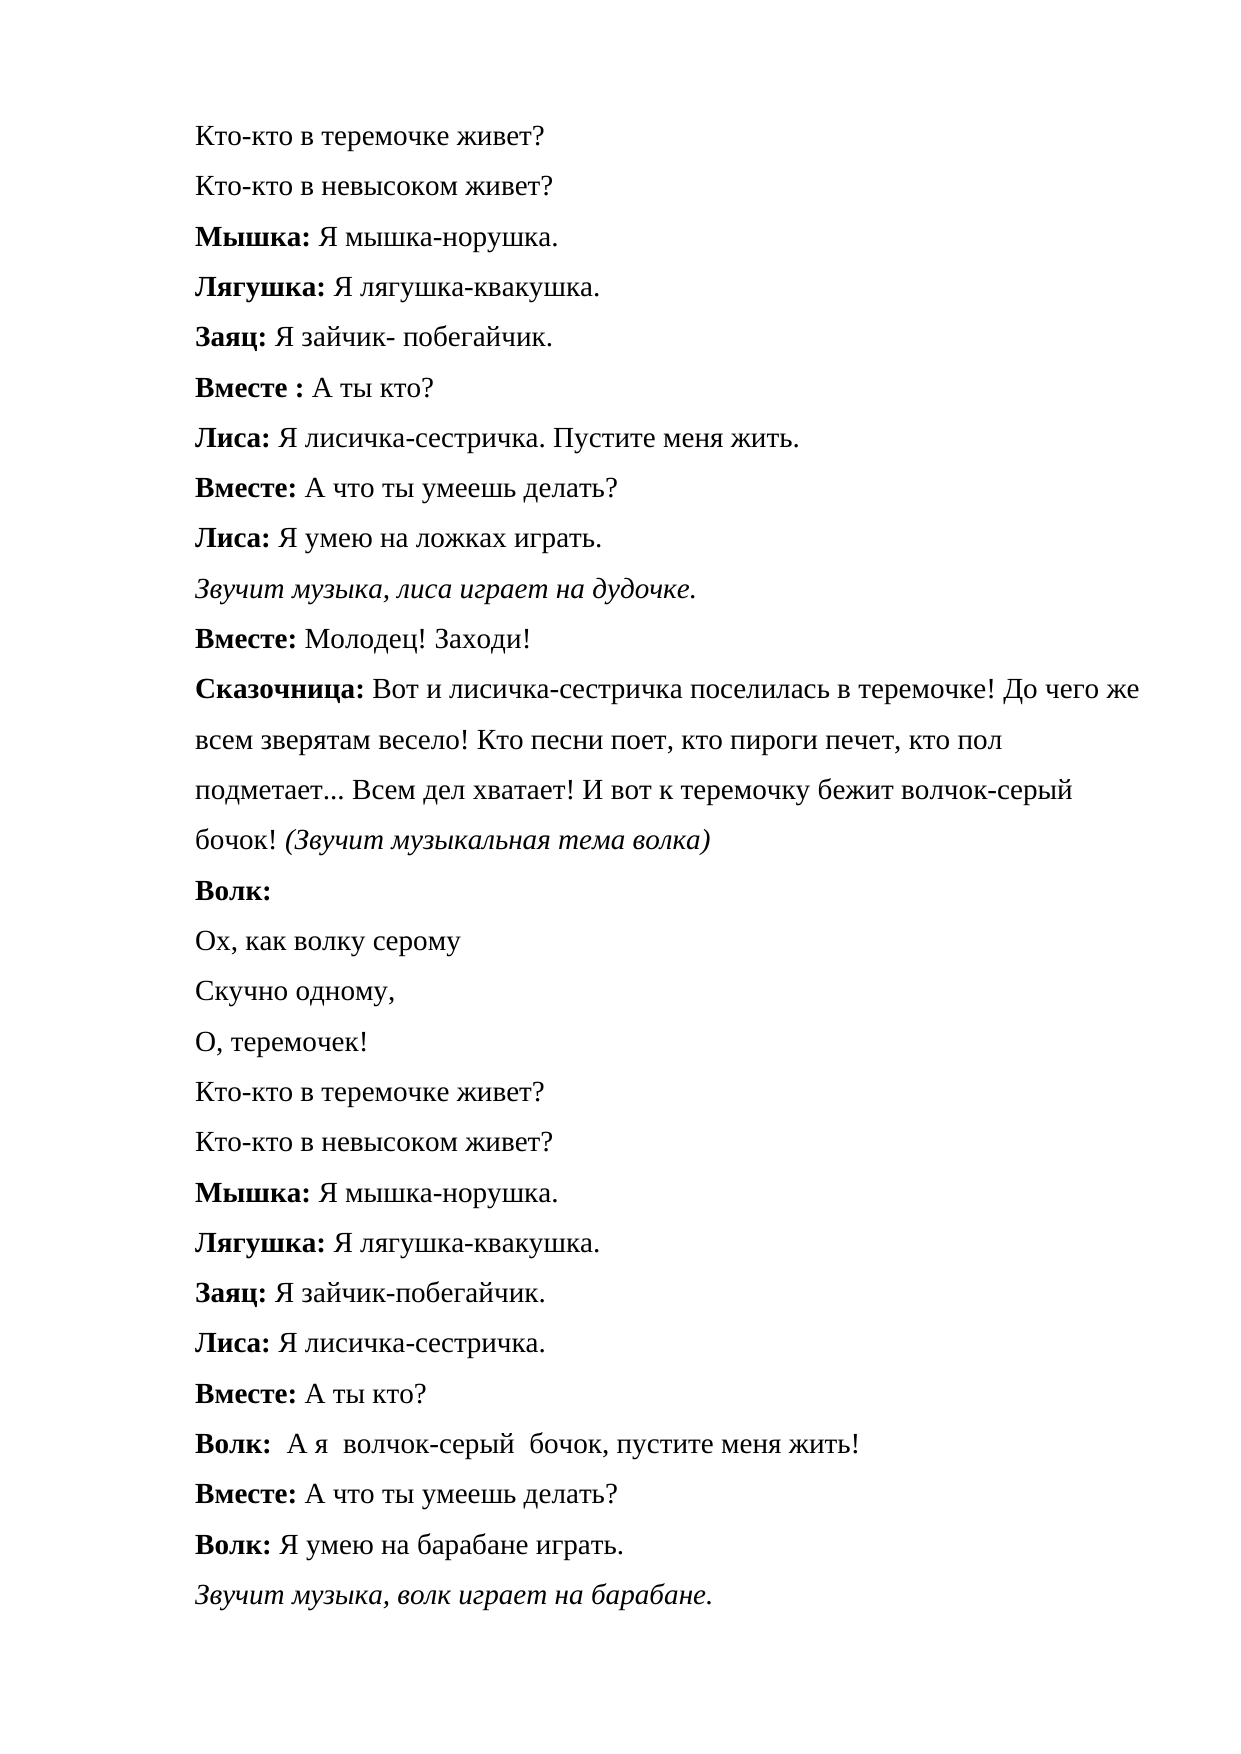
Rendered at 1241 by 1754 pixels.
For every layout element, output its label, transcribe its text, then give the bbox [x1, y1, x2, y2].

text Вместе: Молодец! Заходи! [195, 621, 1140, 655]
text Мышка: Я мышка-норушка. [195, 219, 1140, 252]
text Лиса: Я лисичка-сестричка. Пустите меня жить. [195, 420, 1140, 453]
text Вместе : А ты кто? [195, 370, 1140, 403]
text Лягушка: Я лягушка-квакушка. [195, 1225, 1140, 1258]
text Кто-кто в теремочке живет? [195, 1074, 1140, 1108]
text Волк: Я умею на барабане играть. [195, 1527, 1140, 1560]
text Кто-кто в невысоком живет? [195, 168, 1140, 202]
text Лиса: Я лисичка-сестричка. [195, 1326, 1140, 1359]
text Волк: А я волчок-серый бочок, пустите меня жить! [195, 1426, 1140, 1460]
text Звучит музыка, волк играет на барабане. [195, 1577, 1140, 1611]
text Мышка: Я мышка-норушка. [195, 1175, 1140, 1208]
text Кто-кто в невысоком живет? [195, 1124, 1140, 1158]
text Ох, как волку серому [195, 923, 1140, 957]
text Скучно одному, [195, 973, 1140, 1007]
text О, теремочек! [195, 1024, 1140, 1057]
text Лиса: Я умею на ложках играть. [195, 521, 1140, 554]
text Звучит музыка, лиса играет на дудочке. [195, 571, 1140, 604]
text Лягушка: Я лягушка-квакушка. [195, 269, 1140, 303]
text Заяц: Я зайчик- побегайчик. [195, 319, 1140, 353]
text Вместе: А что ты умеешь делать? [195, 1477, 1140, 1510]
text Кто-кто в теремочке живет? [195, 118, 1140, 152]
text Заяц: Я зайчик-побегайчик. [195, 1275, 1140, 1309]
text Вместе: А что ты умеешь делать? [195, 470, 1140, 504]
text Вместе: А ты кто? [195, 1376, 1140, 1409]
text Волк: [195, 873, 1140, 906]
text Сказочница: Вот и лисичка-сестричка поселилась в теремочке! До чего же всем зверятам весело! Кто песни поет, кто пироги печет, кто пол подметает... Всем дел хватает! И вот к теремочку бежит волчок-серый бочок! (Звучит музыкальная тема волка) [195, 672, 1140, 856]
